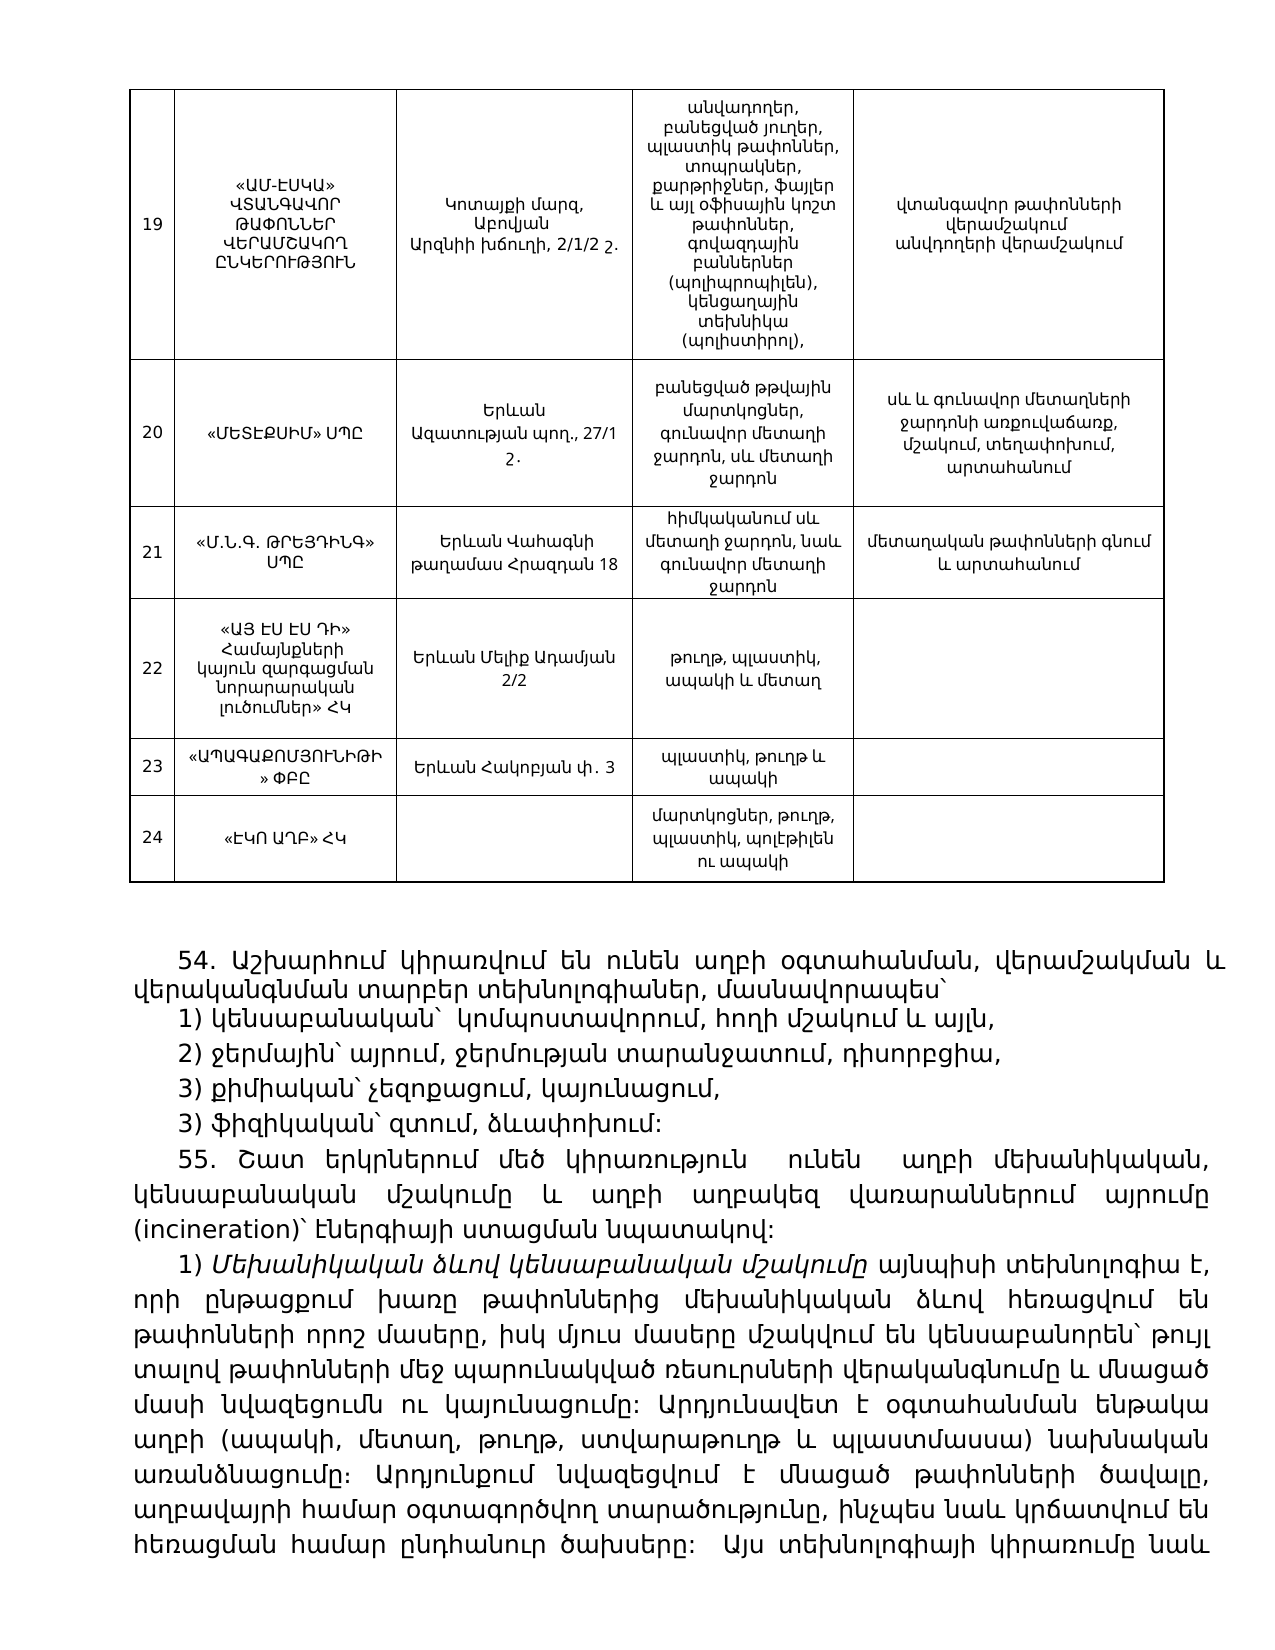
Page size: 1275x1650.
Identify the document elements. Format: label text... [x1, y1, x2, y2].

table_cell 21 [131, 507, 174, 598]
table_cell Երևան Մելիք Ադամյան 2/2 [397, 599, 632, 738]
table_cell սև և գունավոր մետաղների ջարդոնի առքուվաճառք, մշակում, տեղափոխում, արտահանում [854, 360, 1163, 506]
table_cell բանեցված թթվային մարտկոցներ, գունավոր մետաղի ջարդոն, սև մետաղի ջարդոն [633, 360, 853, 506]
text 55․ Շատ երկրներում մեծ կիրառություն ունեն աղբի մեխանիկական, կենսաբանական մշակումը և աղբի աղբակեզ վառարաններում այրումը (incineration)՝ էներգիայի ստացման նպատակով: [133, 1144, 1211, 1245]
table_cell «Մ․Ն․Գ․ ԹՐԵՅԴԻՆԳ» ՍՊԸ [175, 507, 396, 598]
table_cell 22 [131, 599, 174, 738]
table_cell մետաղական թափոնների գնում և արտահանում [854, 507, 1163, 598]
table_cell «ԷԿՈ ԱՂԲ» ՀԿ [175, 796, 396, 881]
table_cell մարտկոցներ, թուղթ, պլաստիկ, պոլէթիլեն ու ապակի [633, 796, 853, 881]
table_cell [854, 739, 1163, 794]
text 3) քիմիական՝ չեզոքացում, կայունացում, [133, 1074, 1211, 1103]
table_cell հիմկականում սև մետաղի ջարդոն, նաև գունավոր մետաղի ջարդոն [633, 507, 853, 598]
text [133, 1251, 1211, 1560]
table_cell 23 [131, 739, 174, 794]
table_cell 19 [131, 90, 174, 359]
table_cell Երևան Վահագնի թաղամաս Հրազդան 18 [397, 507, 632, 598]
text 2) ջերմային՝ այրում, ջերմության տարանջատում, դիսորբցիա, [133, 1039, 1211, 1068]
table_cell «ԱՄ-ԷՍԿԱ» ՎՏԱՆԳԱՎՈՐ ԹԱՓՈՆՆԵՐ ՎԵՐԱՄՇԱԿՈՂ ԸՆԿԵՐՈՒԹՅՈՒՆ [175, 90, 396, 359]
table_cell թուղթ, պլաստիկ, ապակի և մետաղ [633, 599, 853, 738]
text 54․ Աշխարհում կիրառվում են ունեն աղբի օգտահանման, վերամշակման և վերականգնման տարբեր տեխնոլոգիաներ, մասնավորապես՝ [133, 946, 1226, 1004]
table_cell «ԱՊԱԳԱՔՈՄՅՈՒՆԻԹԻ» ՓԲԸ [175, 739, 396, 794]
table_cell անվադողեր, բանեցված յուղեր, պլաստիկ թափոններ, տոպրակներ, քարթրիջներ, ֆայլեր և այլ օֆիսային կոշտ թափոններ, գովազդային բաններներ (պոլիպրոպիլեն), կենցաղային տեխնիկա (պոլիստիրոլ), [633, 90, 853, 359]
table_cell [854, 796, 1163, 881]
text 3) ֆիզիկական՝ զտում, ձևափոխում: [133, 1109, 1211, 1138]
text 1) կենսաբանական՝ կոմպոստավորում, հողի մշակում և այլն, [133, 1004, 1211, 1033]
table_cell [854, 599, 1163, 738]
table_cell Երևան Ազատության պող., 27/1 շ․ [397, 360, 632, 506]
table_cell Կոտայքի մարզ, Աբովյան Արզնիի խճուղի, 2/1/2 շ․ [397, 90, 632, 359]
table_cell Երևան Հակոբյան փ․ 3 [397, 739, 632, 794]
table_cell [397, 796, 632, 881]
table_cell «ԱՅ ԷՍ ԷՍ ԴԻ» Համայնքների կայուն զարգացման նորարարական լուծումներ» ՀԿ [175, 599, 396, 738]
table_cell վտանգավոր թափոնների վերամշակում անվդողերի վերամշակում [854, 90, 1163, 359]
table_cell 24 [131, 796, 174, 881]
table_cell պլաստիկ, թուղթ և ապակի [633, 739, 853, 794]
table_cell «ՄԵՏԷՔՍԻՄ» ՍՊԸ [175, 360, 396, 506]
table_cell 20 [131, 360, 174, 506]
